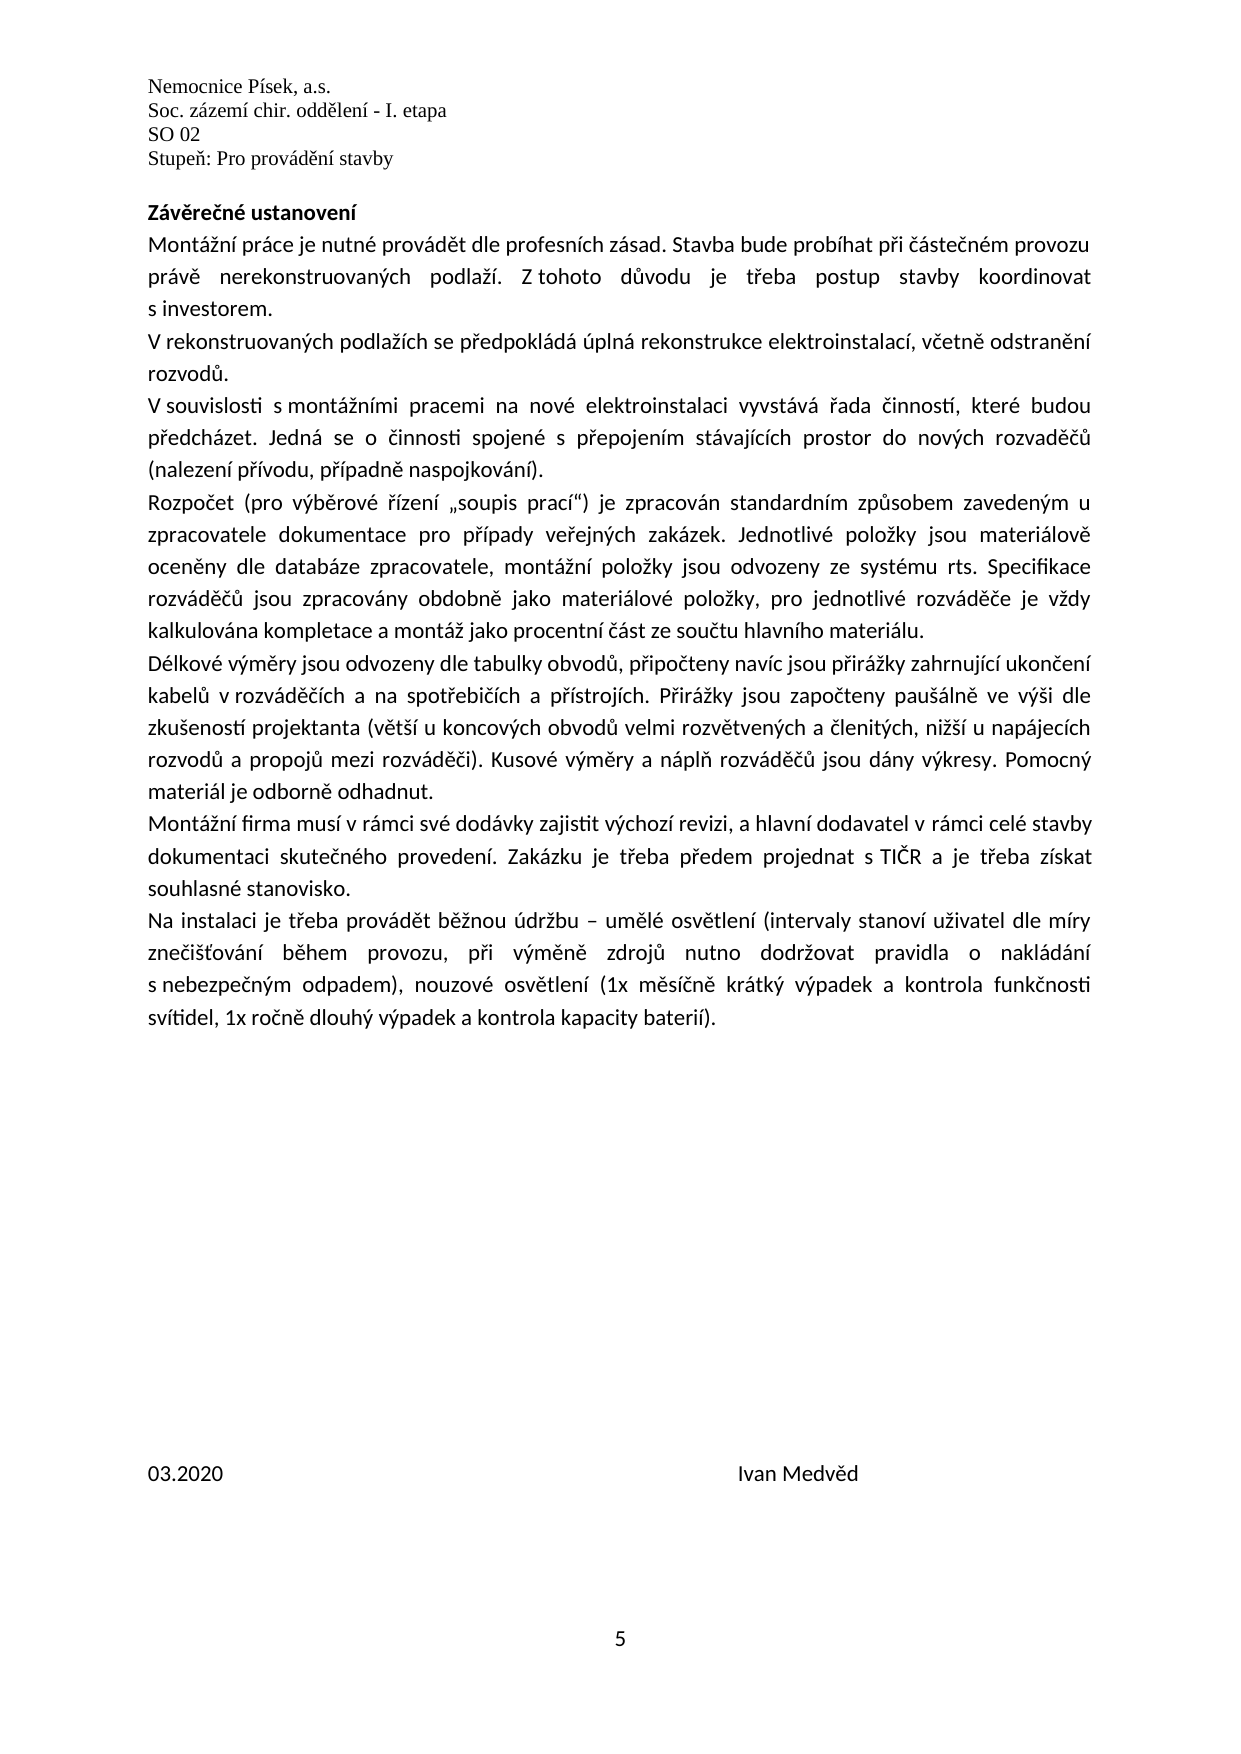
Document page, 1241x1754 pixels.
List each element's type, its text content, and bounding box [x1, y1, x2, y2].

text Montážní práce je nutné provádět dle profesních zásad. Stavba bude probíhat při částečném provozu právě nerekonstruovaných podlaží. Z tohoto důvodu je třeba postup stavby koordinovat s investorem. [148, 230, 1093, 323]
text V souvislosti s montážními pracemi na nové elektroinstalaci vyvstává řada činností, které budou předcházet. Jedná se o činnosti spojené s přepojením stávajících prostor do nových rozvaděčů (nalezení přívodu, případně naspojkování). [148, 391, 1093, 483]
text Závěrečné ustanovení [148, 198, 1093, 226]
text Délkové výměry jsou odvozeny dle tabulky obvodů, připočteny navíc jsou přirážky zahrnující ukončení kabelů v rozváděčích a na spotřebičích a přístrojích. Přirážky jsou započteny paušálně ve výši dle zkušeností projektanta (větší u koncových obvodů velmi rozvětvených a členitých, nižší u napájecích rozvodů a propojů mezi rozváděči). Kusové výměry a náplň rozváděčů jsou dány výkresy. Pomocný materiál je odborně odhadnut. [148, 649, 1093, 805]
text V rekonstruovaných podlažích se předpokládá úplná rekonstrukce elektroinstalací, včetně odstranění rozvodů. [148, 327, 1093, 387]
text 03.2020 Ivan Medvěd [148, 1459, 1093, 1487]
text Montážní firma musí v rámci své dodávky zajistit výchozí revizi, a hlavní dodavatel v rámci celé stavby dokumentaci skutečného provedení. Zakázku je třeba předem projednat s TIČR a je třeba získat souhlasné stanovisko. [148, 809, 1093, 902]
text Rozpočet (pro výběrové řízení „soupis prací“) je zpracován standardním způsobem zavedeným u zpracovatele dokumentace pro případy veřejných zakázek. Jednotlivé položky jsou materiálově oceněny dle databáze zpracovatele, montážní položky jsou odvozeny ze systému rts. Specifikace rozváděčů jsou zpracovány obdobně jako materiálové položky, pro jednotlivé rozváděče je vždy kalkulována kompletace a montáž jako procentní část ze součtu hlavního materiálu. [148, 488, 1093, 644]
text Na instalaci je třeba provádět běžnou údržbu – umělé osvětlení (intervaly stanoví uživatel dle míry znečišťování během provozu, při výměně zdrojů nutno dodržovat pravidla o nakládání s nebezpečným odpadem), nouzové osvětlení (1x měsíčně krátký výpadek a kontrola funkčnosti svítidel, 1x ročně dlouhý výpadek a kontrola kapacity baterií). [148, 906, 1093, 1031]
